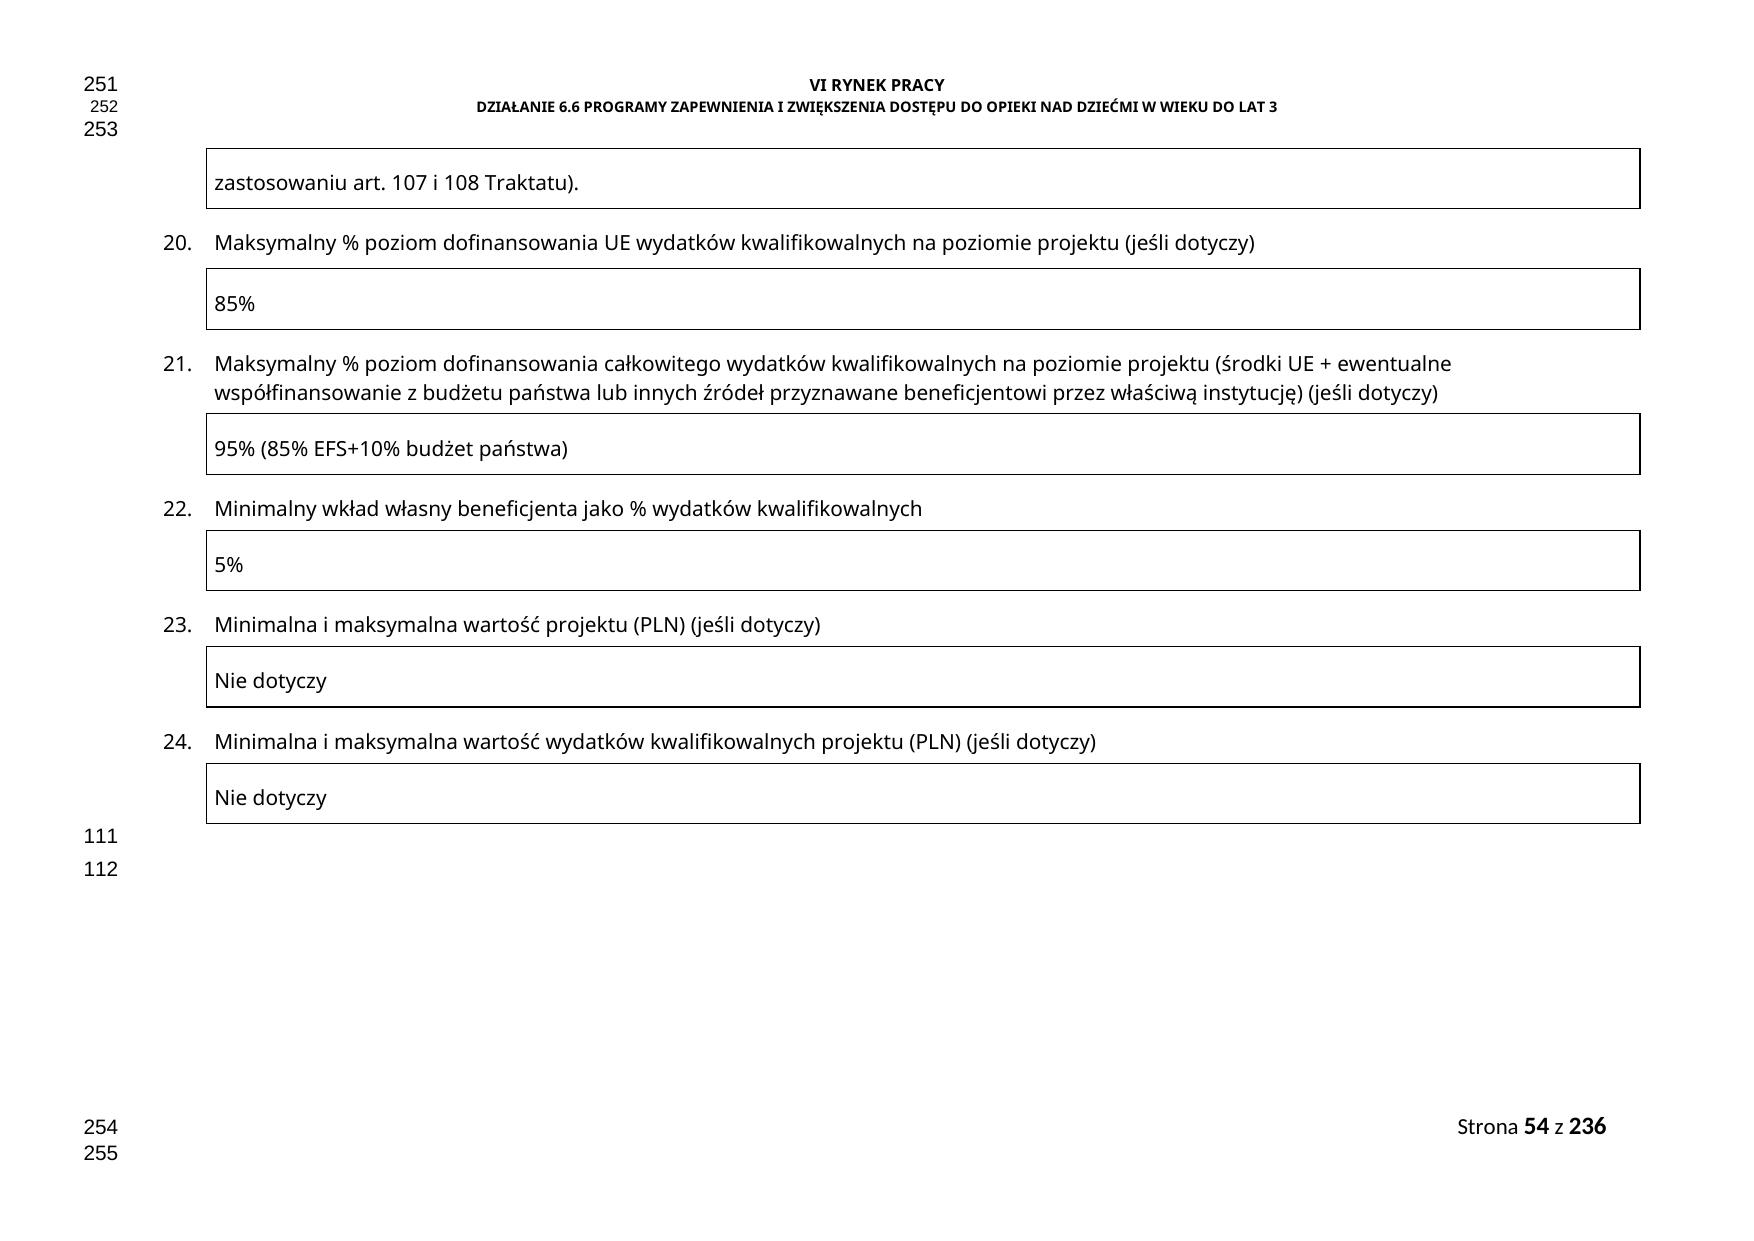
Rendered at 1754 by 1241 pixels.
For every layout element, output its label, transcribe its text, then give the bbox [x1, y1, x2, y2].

table_cell 95% (85% EFS+10% budżet państwa) [207, 414, 1639, 473]
table_cell Nie dotyczy [207, 764, 1639, 823]
table_cell 5% [207, 531, 1639, 590]
table_cell [118, 474, 207, 590]
table_cell [118, 208, 207, 328]
table_cell Minimalna i maksymalna wartość wydatków kwalifikowalnych projektu (PLN) (jeśli dotyczy) [207, 708, 1640, 762]
table_cell 85% [207, 269, 1639, 328]
table_cell Minimalny wkład własny beneficjenta jako % wydatków kwalifikowalnych [207, 475, 1640, 529]
table_cell Nie dotyczy [207, 647, 1639, 706]
table_cell Minimalna i maksymalna wartość projektu (PLN) (jeśli dotyczy) [207, 591, 1640, 646]
table_cell [118, 706, 207, 823]
table_cell [118, 590, 207, 706]
table_cell [118, 329, 207, 473]
table_cell Maksymalny % poziom dofinansowania całkowitego wydatków kwalifikowalnych na poziomie projektu (środki UE + ewentualne współfinansowanie z budżetu państwa lub innych źródeł przyznawane beneficjentowi przez właściwą instytucję) (jeśli dotyczy) [207, 330, 1640, 413]
table_cell Maksymalny % poziom dofinansowania UE wydatków kwalifikowalnych na poziomie projektu (jeśli dotyczy) [207, 209, 1640, 268]
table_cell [207, 149, 1639, 208]
